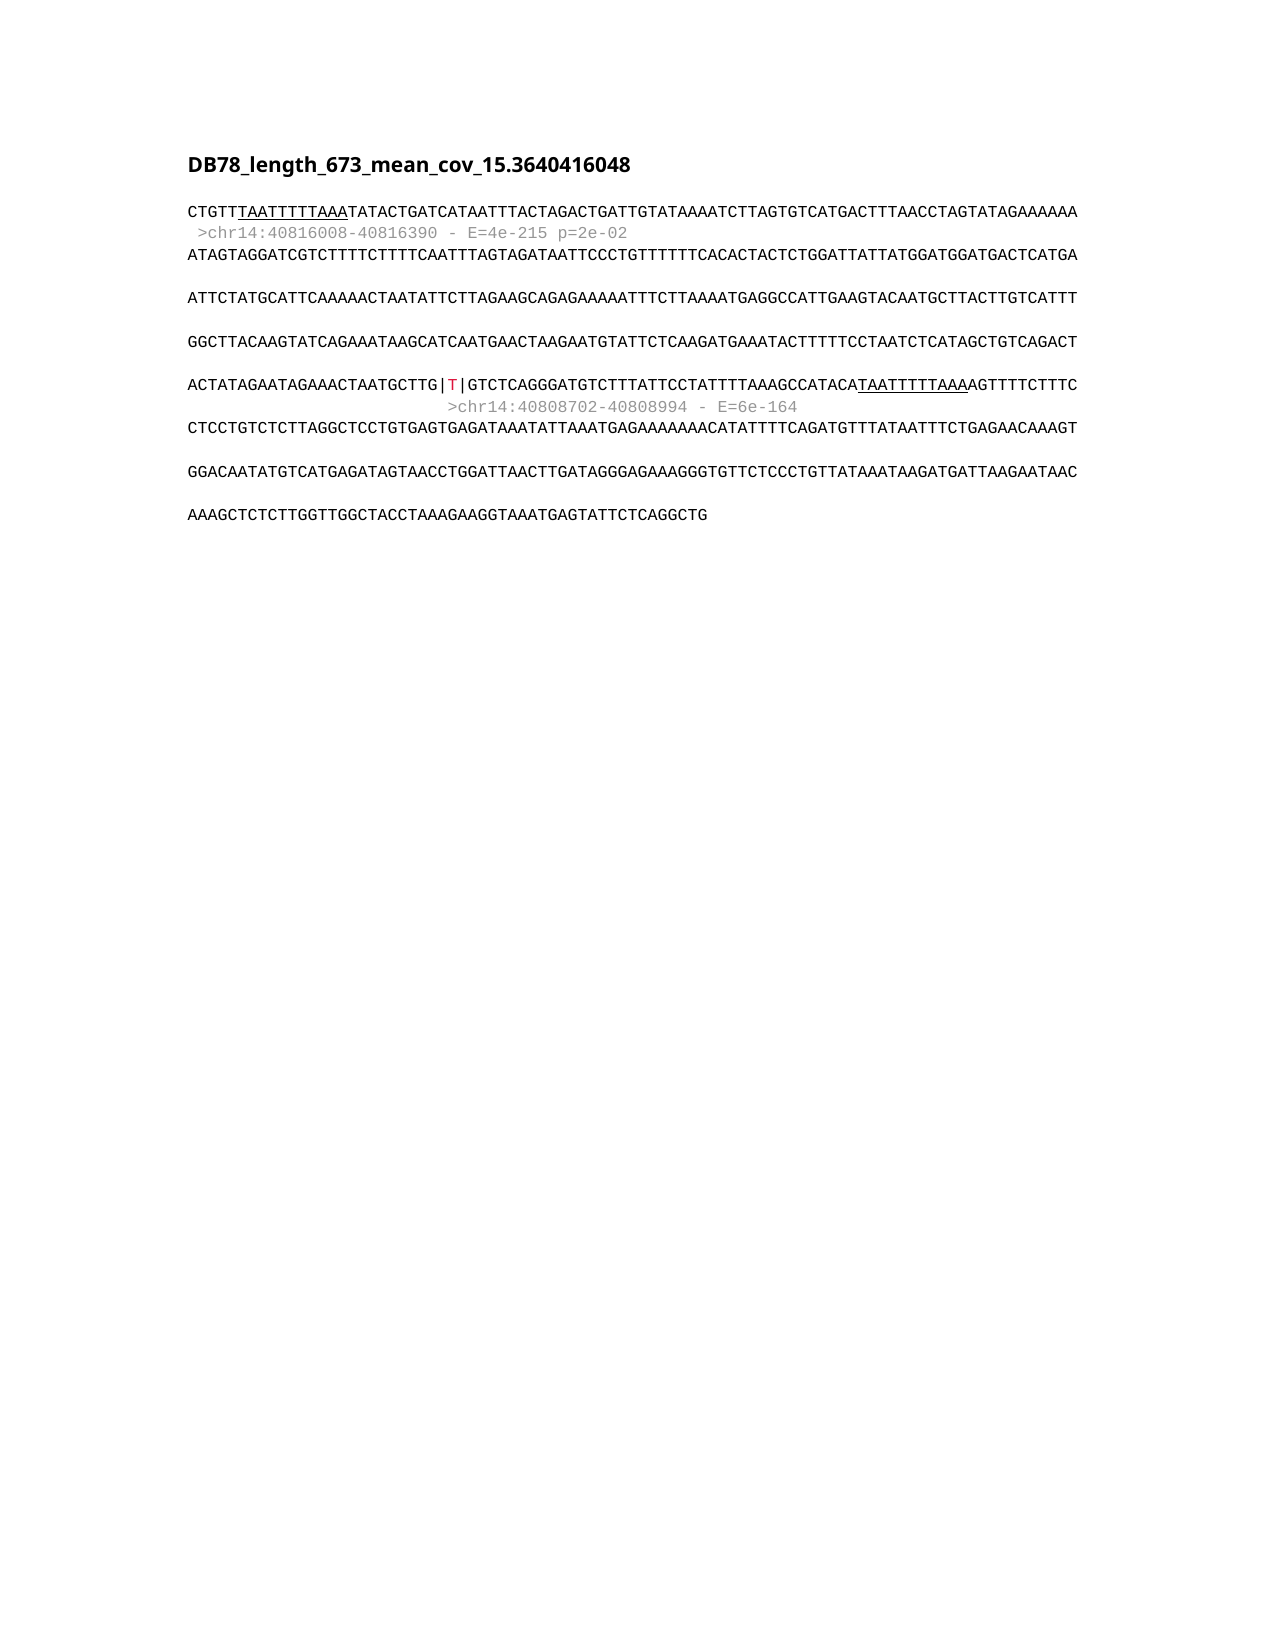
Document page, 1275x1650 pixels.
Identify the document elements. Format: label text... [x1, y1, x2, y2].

text CTGTTTAATTTTTAAATATACTGATCATAATTTACTAGACTGATTGTATAAAATCTTAGTGTCATGACTTTAACCTAGTATAGAAAAAA >chr14:40816008-40816390 - E=4e-215 p=2e-02 ATAGTAGGATCGTCTTTTCTTTTCAATTTAGTAGATAATTCCCTGTTTTTTCACACTACTCTGGATTATTATGGATGGATGACTCATGA ATTCTATGCATTCAAAAACTAATATTCTTAGAAGCAGAGAAAAATTTCTTAAAATGAGGCCATTGAAGTACAATGCTTACTTGTCATTT GGCTTACAAGTATCAGAAATAAGCATCAATGAACTAAGAATGTATTCTCAAGATGAAATACTTTTTCCTAATCTCATAGCTGTCAGACT ACTATAGAATAGAAACTAATGCTTG|T|GTCTCAGGGATGTCTTTATTCCTATTTTAAAGCCATACATAATTTTTAAAAGTTTTCTTTC >chr14:40808702-40808994 - E=6e-164 CTCCTGTCTCTTAGGCTCCTGTGAGTGAGATAAATATTAAATGAGAAAAAAACATATTTTCAGATGTTTATAATTTCTGAGAACAAAGT GGACAATATGTCATGAGATAGTAACCTGGATTAACTTGATAGGGAGAAAGGGTGTTCTCCCTGTTATAAATAAGATGATTAAGAATAAC AAAGCTCTCTTGGTTGGCTACCTAAAGAAGGTAAATGAGTATTCTCAGGCTG [187, 203, 1087, 526]
text DB78_length_673_mean_cov_15.3640416048 [187, 150, 1087, 178]
